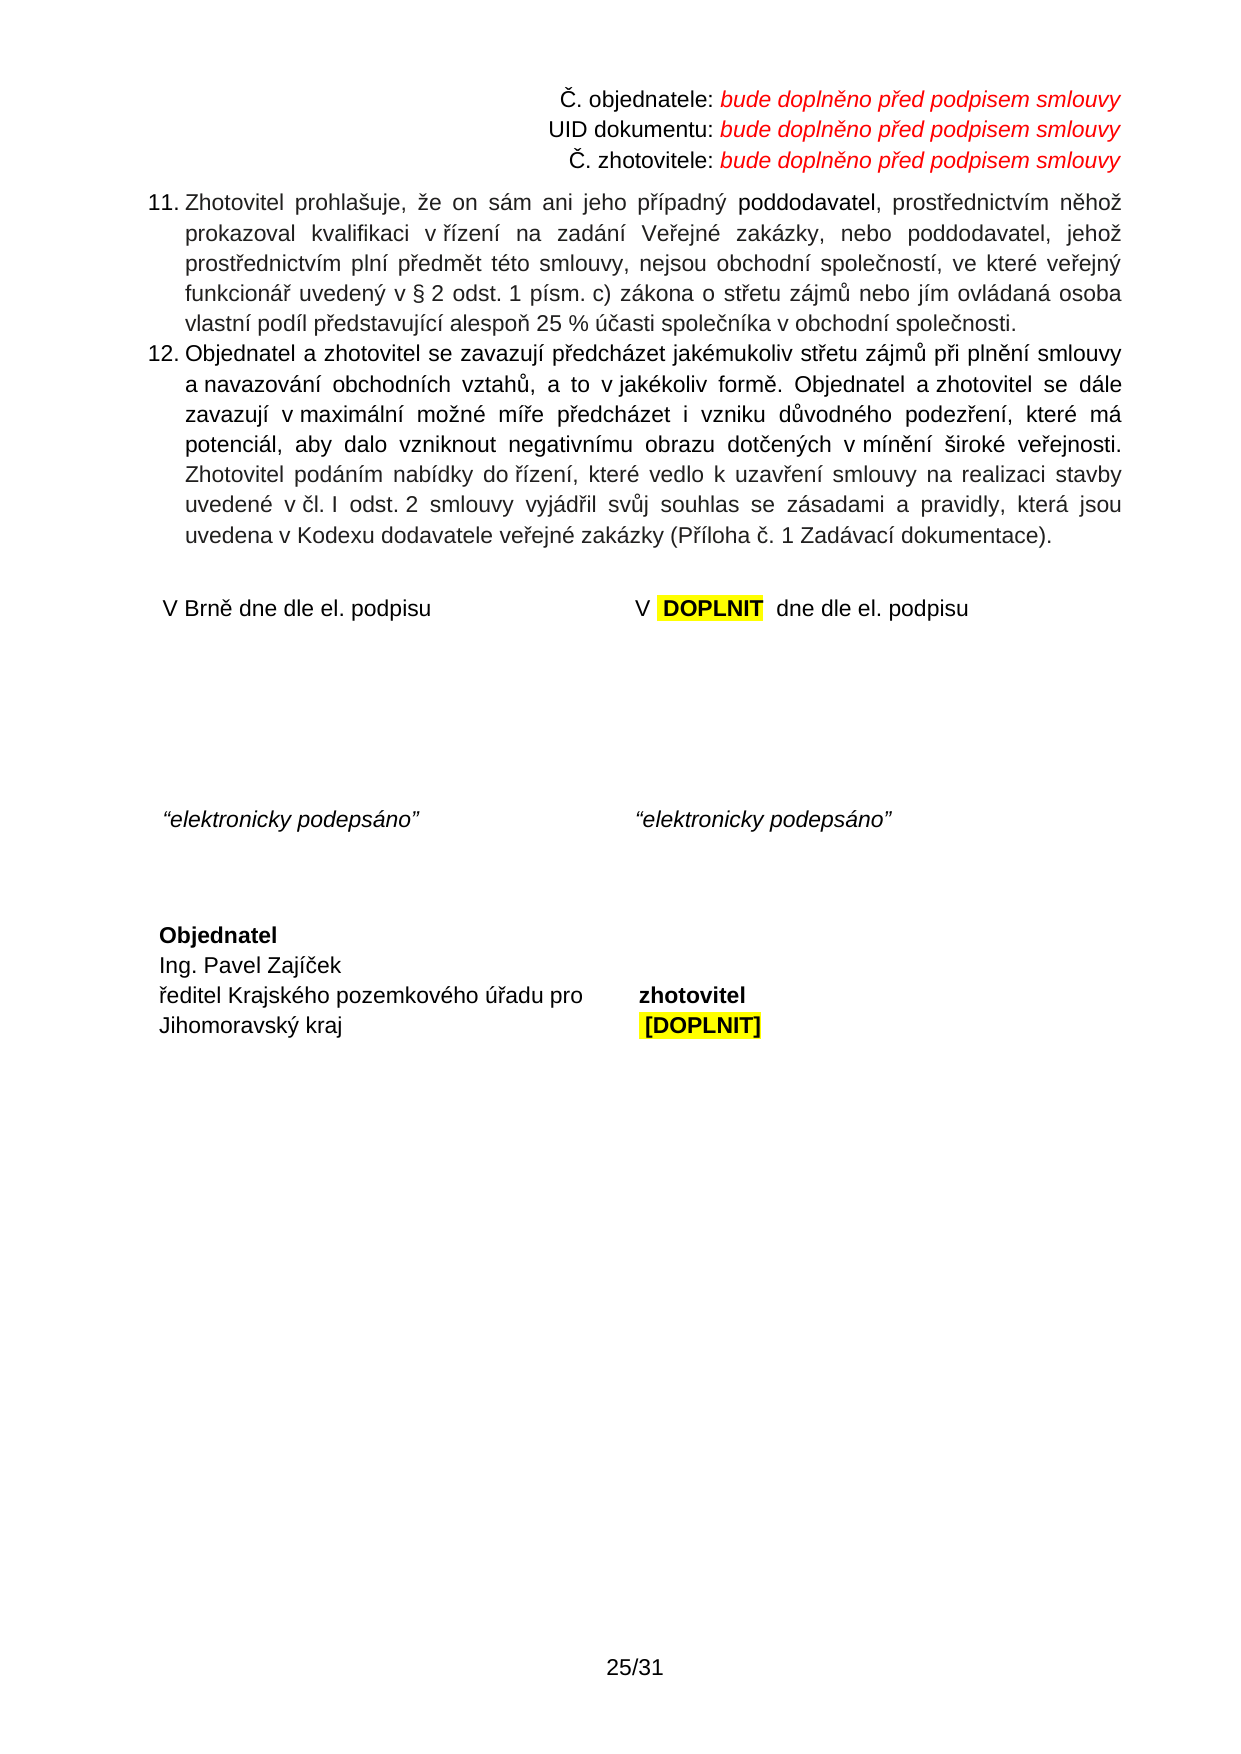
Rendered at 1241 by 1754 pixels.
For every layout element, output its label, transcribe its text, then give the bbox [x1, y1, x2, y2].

text V Brně dne dle el. podpisu V DOPLNIT dne dle el. podpisu [148, 594, 1122, 621]
table_header Objednatel Ing. Pavel Zajíček ředitel Krajského pozemkového úřadu pro Jihomoravský kraj [148, 879, 627, 1085]
list Zhotovitel prohlašuje, že on sám ani jeho případný poddodavatel, prostřednictvím něhož prokazoval kvalifikaci v řízení na zadání Veřejné zakázky, nebo poddodavatel, jehož prostřednictvím plní předmět této smlouvy, nejsou obchodní společností, ve které veřejný funkcionář uvedený v § 2 odst. 1 písm. c) zákona o střetu zájmů nebo jím ovládaná osoba vlastní podíl představující alespoň 25 % účasti společníka v obchodní společnosti. [148, 189, 1122, 337]
text “elektronicky podepsáno” “elektronicky podepsáno” [148, 806, 1122, 832]
list Objednatel a zhotovitel se zavazují předcházet jakémukoliv střetu zájmů při plnění smlouvy a navazování obchodních vztahů, a to v jakékoliv formě. Objednatel a zhotovitel se dále zavazují v maximální možné míře předcházet i vzniku důvodného podezření, které má potenciál, aby dalo vzniknout negativnímu obrazu dotčených v mínění široké veřejnosti. Zhotovitel podáním nabídky do řízení, které vedlo k uzavření smlouvy na realizaci stavby uvedené v čl. I odst. 2 smlouvy vyjádřil svůj souhlas se zásadami a pravidly, která jsou uvedena v Kodexu dodavatele veřejné zakázky (Příloha č. 1 Zadávací dokumentace). [148, 340, 1122, 548]
table_header zhotovitel [DOPLNIT] [628, 879, 1107, 1085]
